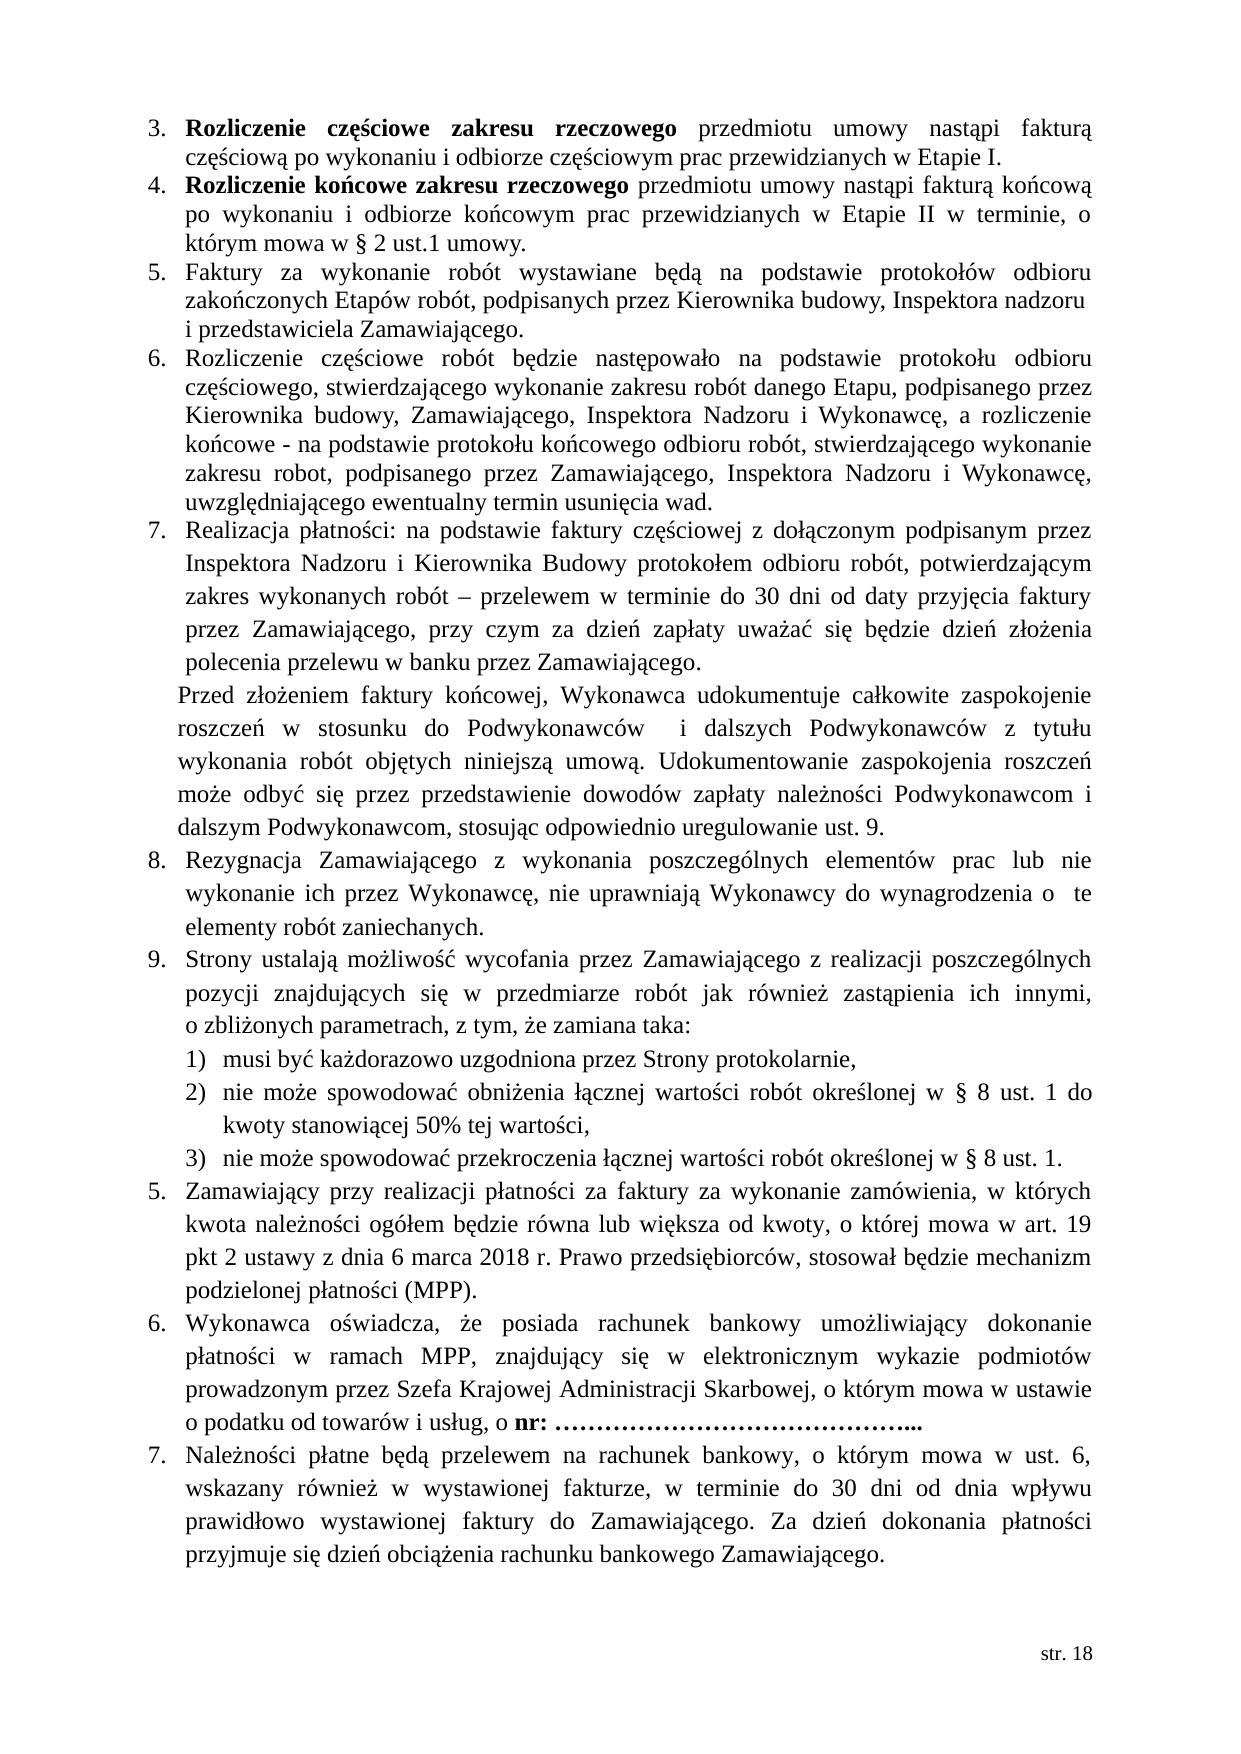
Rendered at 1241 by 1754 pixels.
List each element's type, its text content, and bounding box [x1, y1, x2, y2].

list nie może spowodować obniżenia łącznej wartości robót określonej w § 8 ust. 1 do kwoty stanowiącej 50% tej wartości, [185, 1077, 1092, 1138]
list musi być każdorazowo uzgodniona przez Strony protokolarnie, [185, 1044, 1092, 1072]
list Przed złożeniem faktury końcowej, Wykonawca udokumentuje całkowite zaspokojenie roszczeń w stosunku do Podwykonawców i dalszych Podwykonawców z tytułu wykonania robót objętych niniejszą umową. Udokumentowanie zaspokojenia roszczeń może odbyć się przez przedstawienie dowodów zapłaty należności Podwykonawcom i dalszym Podwykonawcom, stosując odpowiednio uregulowanie ust. 9. [177, 680, 1092, 841]
list Zamawiający przy realizacji płatności za faktury za wykonanie zamówienia, w których kwota należności ogółem będzie równa lub większa od kwoty, o której mowa w art. 19 pkt 2 ustawy z dnia 6 marca 2018 r. Prawo przedsiębiorców, stosował będzie mechanizm podzielonej płatności (MPP). [148, 1176, 1092, 1303]
list Rezygnacja Zamawiającego z wykonania poszczególnych elementów prac lub nie wykonanie ich przez Wykonawcę, nie uprawniają Wykonawcy do wynagrodzenia o te elementy robót zaniechanych. [148, 846, 1092, 940]
list Strony ustalają możliwość wycofania przez Zamawiającego z realizacji poszczególnych pozycji znajdujących się w przedmiarze robót jak również zastąpienia ich innymi, o zbliżonych parametrach, z tym, że zamiana taka: [148, 944, 1092, 1039]
list Rozliczenie częściowe zakresu rzeczowego przedmiotu umowy nastąpi fakturą częściową po wykonaniu i odbiorze częściowym prac przewidzianych w Etapie I. [148, 113, 1092, 170]
list Wykonawca oświadcza, że posiada rachunek bankowy umożliwiający dokonanie płatności w ramach MPP, znajdujący się w elektronicznym wykazie podmiotów prowadzonym przez Szefa Krajowej Administracji Skarbowej, o którym mowa w ustawie o podatku od towarów i usług, o nr: ……………………………………... [148, 1308, 1092, 1436]
list Rozliczenie końcowe zakresu rzeczowego przedmiotu umowy nastąpi fakturą końcową po wykonaniu i odbiorze końcowym prac przewidzianych w Etapie II w terminie, o którym mowa w § 2 ust.1 umowy. [148, 170, 1092, 257]
list Należności płatne będą przelewem na rachunek bankowy, o którym mowa w ust. 6, wskazany również w wystawionej fakturze, w terminie do 30 dni od dnia wpływu prawidłowo wystawionej faktury do Zamawiającego. Za dzień dokonania płatności przyjmuje się dzień obciążenia rachunku bankowego Zamawiającego. [148, 1440, 1092, 1568]
list Rozliczenie częściowe robót będzie następowało na podstawie protokołu odbioru częściowego, stwierdzającego wykonanie zakresu robót danego Etapu, podpisanego przez Kierownika budowy, Zamawiającego, Inspektora Nadzoru i Wykonawcę, a rozliczenie końcowe - na podstawie protokołu końcowego odbioru robót, stwierdzającego wykonanie zakresu robot, podpisanego przez Zamawiającego, Inspektora Nadzoru i Wykonawcę, uwzględniającego ewentualny termin usunięcia wad. [148, 343, 1092, 515]
list Faktury za wykonanie robót wystawiane będą na podstawie protokołów odbioru zakończonych Etapów robót, podpisanych przez Kierownika budowy, Inspektora nadzoru i przedstawiciela Zamawiającego. [148, 257, 1092, 343]
list nie może spowodować przekroczenia łącznej wartości robót określonej w § 8 ust. 1. [185, 1143, 1092, 1171]
list Realizacja płatności: na podstawie faktury częściowej z dołączonym podpisanym przez Inspektora Nadzoru i Kierownika Budowy protokołem odbioru robót, potwierdzającym zakres wykonanych robót – przelewem w terminie do 30 dni od daty przyjęcia faktury przez Zamawiającego, przy czym za dzień zapłaty uważać się będzie dzień złożenia polecenia przelewu w banku przez Zamawiającego. [148, 515, 1092, 676]
